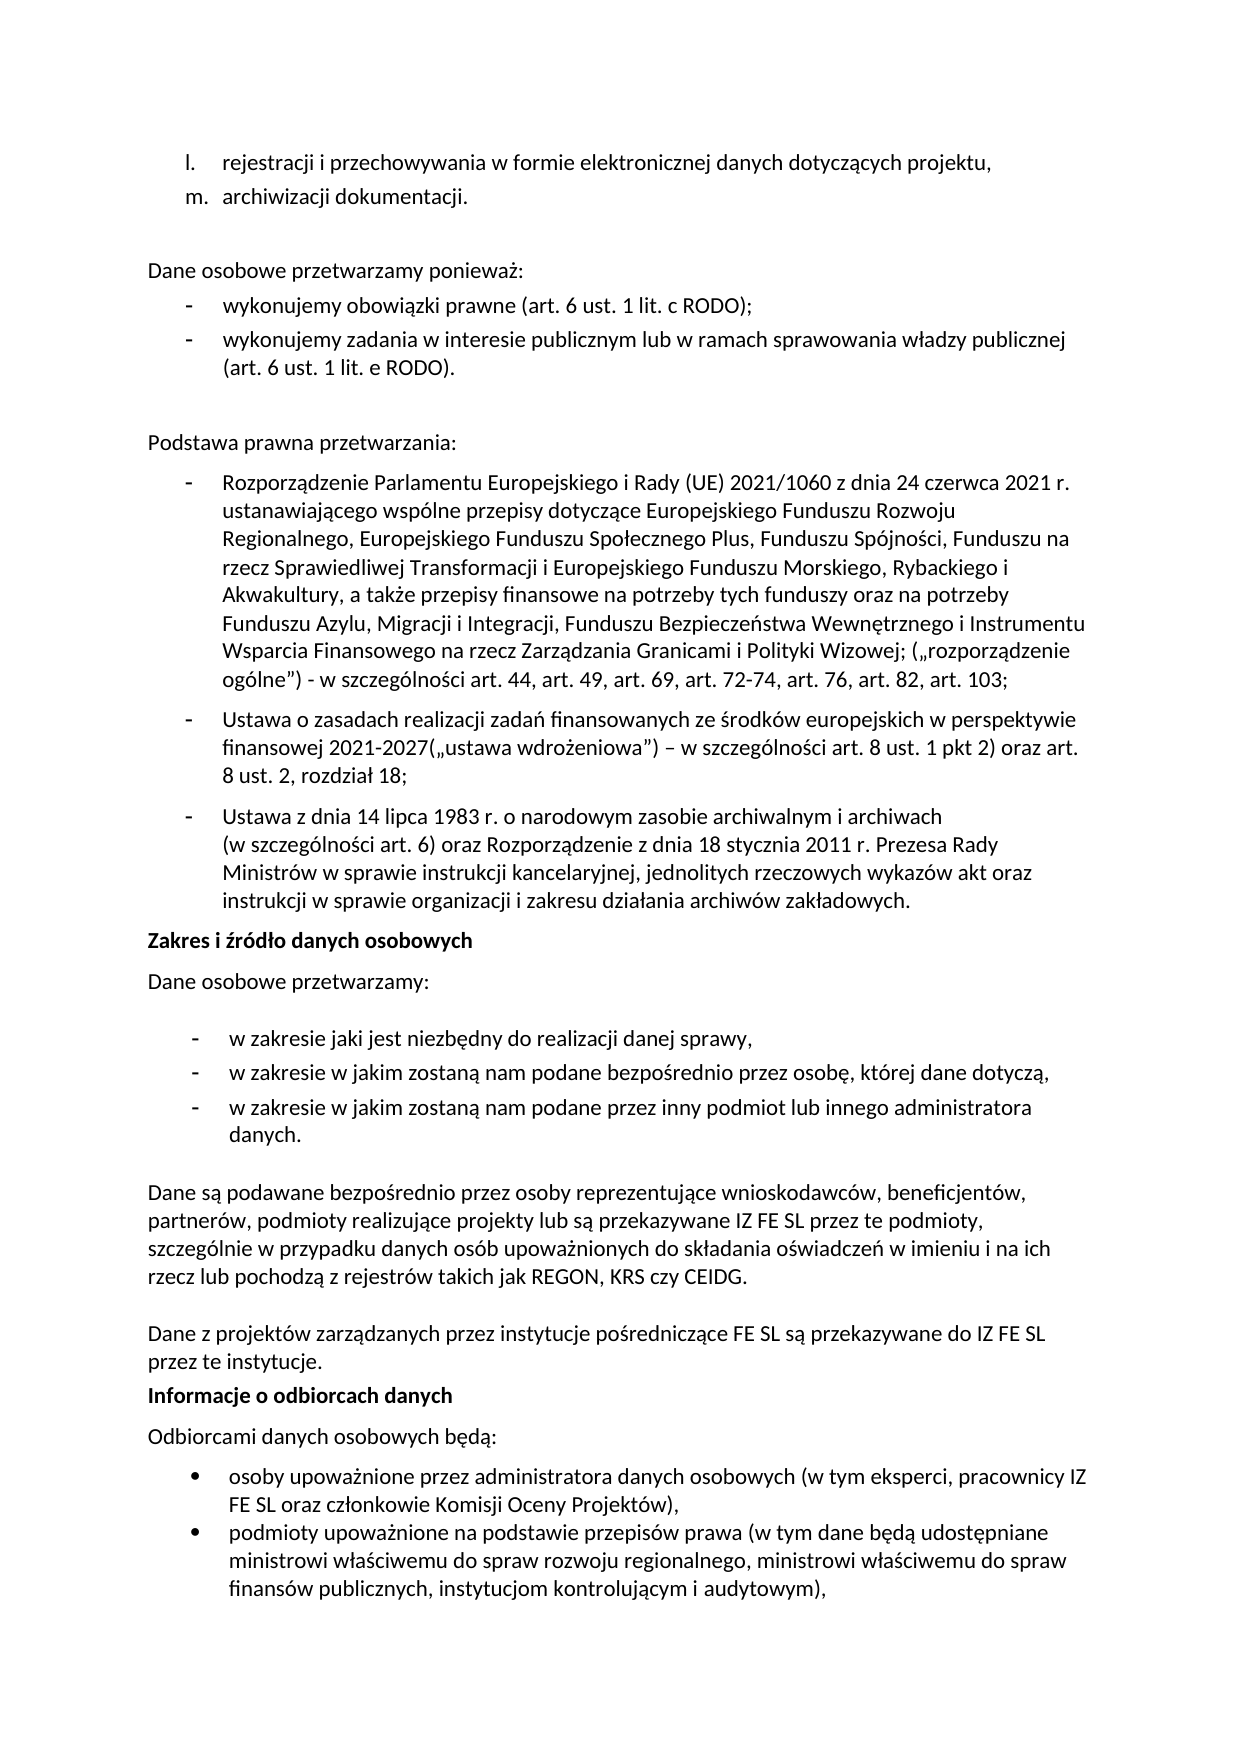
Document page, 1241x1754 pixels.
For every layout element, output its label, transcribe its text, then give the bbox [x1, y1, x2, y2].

text Zakres i źródło danych osobowych [148, 926, 1093, 954]
text Dane osobowe przetwarzamy ponieważ: [148, 257, 1093, 285]
list w zakresie jaki jest niezbędny do realizacji danej sprawy, [191, 1024, 1093, 1052]
list wykonujemy obowiązki prawne (art. 6 ust. 1 lit. c RODO); [185, 291, 1093, 319]
list Rozporządzenie Parlamentu Europejskiego i Rady (UE) 2021/1060 z dnia 24 czerwca 2021 r. ustanawiającego wspólne przepisy dotyczące Europejskiego Funduszu Rozwoju Regionalnego, Europejskiego Funduszu Społecznego Plus, Funduszu Spójności, Funduszu na rzecz Sprawiedliwej Transformacji i Europejskiego Funduszu Morskiego, Rybackiego i Akwakultury, a także przepisy finansowe na potrzeby tych funduszy oraz na potrzeby Funduszu Azylu, Migracji i Integracji, Funduszu Bezpieczeństwa Wewnętrznego i Instrumentu Wsparcia Finansowego na rzecz Zarządzania Granicami i Polityki Wizowej; („rozporządzenie ogólne”) - w szczególności art. 44, art. 49, art. 69, art. 72-74, art. 76, art. 82, art. 103; [185, 468, 1093, 693]
text Odbiorcami danych osobowych będą: [148, 1422, 1093, 1450]
text Informacje o odbiorcach danych [148, 1381, 1093, 1409]
text Podstawa prawna przetwarzania: [148, 428, 1093, 456]
list osoby upoważnione przez administratora danych osobowych (w tym eksperci, pracownicy IZ FE SL oraz członkowie Komisji Oceny Projektów), [191, 1462, 1093, 1518]
text Dane z projektów zarządzanych przez instytucje pośredniczące FE SL są przekazywane do IZ FE SL przez te instytucje. [148, 1319, 1093, 1375]
list Ustawa o zasadach realizacji zadań finansowanych ze środków europejskich w perspektywie finansowej 2021-2027(„ustawa wdrożeniowa”) – w szczególności art. 8 ust. 1 pkt 2) oraz art. 8 ust. 2, rozdział 18; [185, 705, 1093, 789]
list w zakresie w jakim zostaną nam podane bezpośrednio przez osobę, której dane dotyczą, [191, 1058, 1093, 1086]
list wykonujemy zadania w interesie publicznym lub w ramach sprawowania władzy publicznej (art. 6 ust. 1 lit. e RODO). [185, 325, 1093, 381]
text Dane są podawane bezpośrednio przez osoby reprezentujące wnioskodawców, beneficjentów, partnerów, podmioty realizujące projekty lub są przekazywane IZ FE SL przez te podmioty, szczególnie w przypadku danych osób upoważnionych do składania oświadczeń w imieniu i na ich rzecz lub pochodzą z rejestrów takich jak REGON, KRS czy CEIDG. [148, 1178, 1093, 1290]
list Ustawa z dnia 14 lipca 1983 r. o narodowym zasobie archiwalnym i archiwach (w szczególności art. 6) oraz Rozporządzenie z dnia 18 stycznia 2011 r. Prezesa Rady Ministrów w sprawie instrukcji kancelaryjnej, jednolitych rzeczowych wykazów akt oraz instrukcji w sprawie organizacji i zakresu działania archiwów zakładowych. [185, 802, 1093, 914]
list w zakresie w jakim zostaną nam podane przez inny podmiot lub innego administratora danych. [191, 1093, 1093, 1149]
text Dane osobowe przetwarzamy: [148, 967, 1093, 995]
list rejestracji i przechowywania w formie elektronicznej danych dotyczących projektu, [185, 148, 1093, 176]
list archiwizacji dokumentacji. [185, 182, 1093, 210]
list podmioty upoważnione na podstawie przepisów prawa (w tym dane będą udostępniane ministrowi właściwemu do spraw rozwoju regionalnego, ministrowi właściwemu do spraw finansów publicznych, instytucjom kontrolującym i audytowym), [191, 1518, 1093, 1602]
